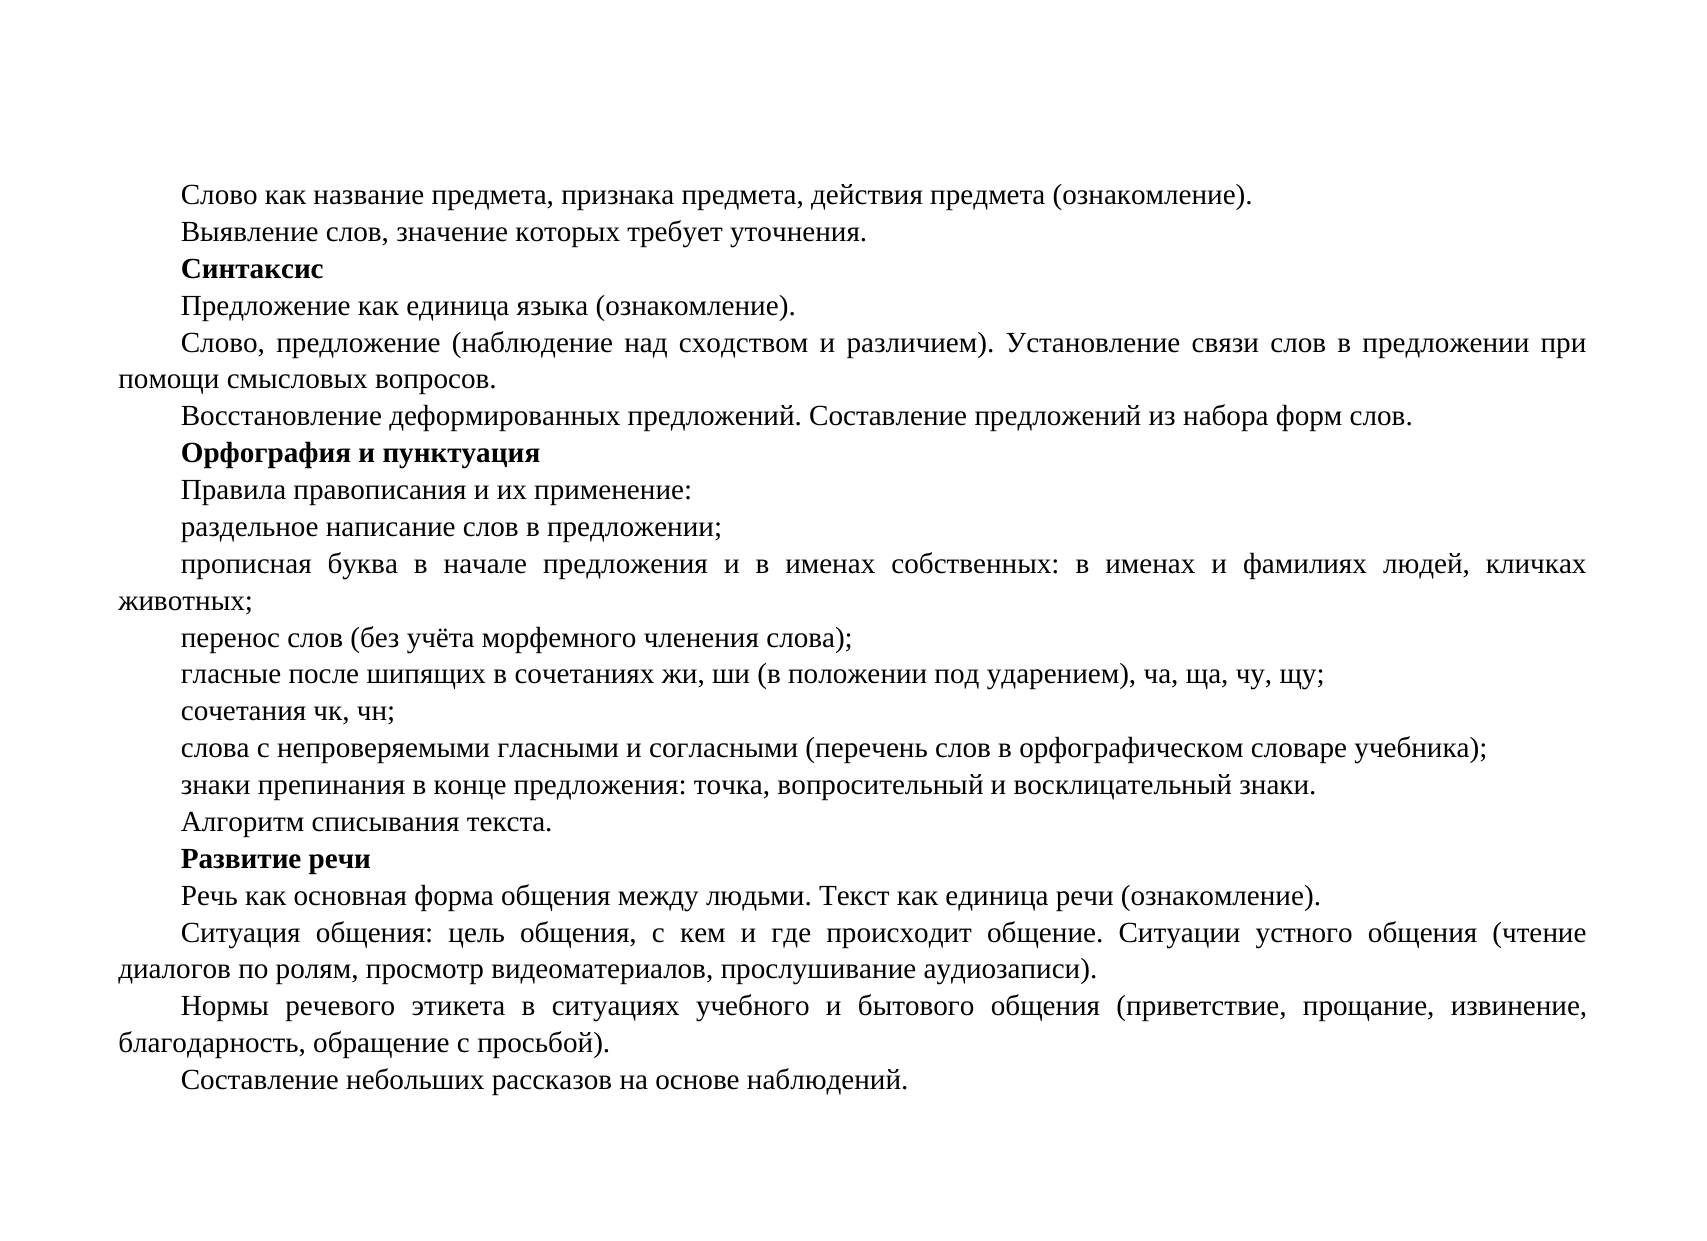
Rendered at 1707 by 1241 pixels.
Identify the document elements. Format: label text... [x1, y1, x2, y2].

text прописная буква в начале предложения и в именах собственных: в именах и фамилиях людей, кличках животных; [118, 546, 1588, 616]
text Нормы речевого этикета в ситуациях учебного и бытового общения (приветствие, прощание, извинение, благодарность, обращение с просьбой). [118, 988, 1588, 1059]
text Развитие речи [118, 841, 1588, 874]
text Слово как название предмета, признака предмета, действия предмета (ознакомление). [118, 177, 1588, 211]
text слова с непроверяемыми гласными и согласными (перечень слов в орфографическом словаре учебника); [118, 730, 1588, 764]
text сочетания чк, чн; [118, 693, 1588, 727]
text Алгоритм списывания текста. [118, 804, 1588, 838]
text Ситуация общения: цель общения, с кем и где происходит общение. Ситуации устного общения (чтение диалогов по ролям, просмотр видеоматериалов, прослушивание аудиозаписи). [118, 915, 1588, 985]
text Выявление слов, значение которых требует уточнения. [118, 214, 1588, 248]
text Синтаксис [118, 251, 1588, 284]
text гласные после шипящих в сочетаниях жи, ши (в положении под ударением), ча, ща, чу, щу; [118, 657, 1588, 690]
text перенос слов (без учёта морфемного членения слова); [118, 620, 1588, 653]
text Составление небольших рассказов на основе наблюдений. [118, 1062, 1588, 1096]
text Восстановление деформированных предложений. Составление предложений из набора форм слов. [118, 398, 1588, 432]
text Правила правописания и их применение: [118, 472, 1588, 506]
text Речь как основная форма общения между людьми. Текст как единица речи (ознакомление). [118, 878, 1588, 911]
text раздельное написание слов в предложении; [118, 509, 1588, 543]
text Предложение как единица языка (ознакомление). [118, 288, 1588, 321]
text Слово, предложение (наблюдение над сходством и различием). Установление связи слов в предложении при помощи смысловых вопросов. [118, 325, 1588, 395]
text знаки препинания в конце предложения: точка, вопросительный и восклицательный знаки. [118, 767, 1588, 801]
text Орфография и пунктуация [118, 435, 1588, 469]
